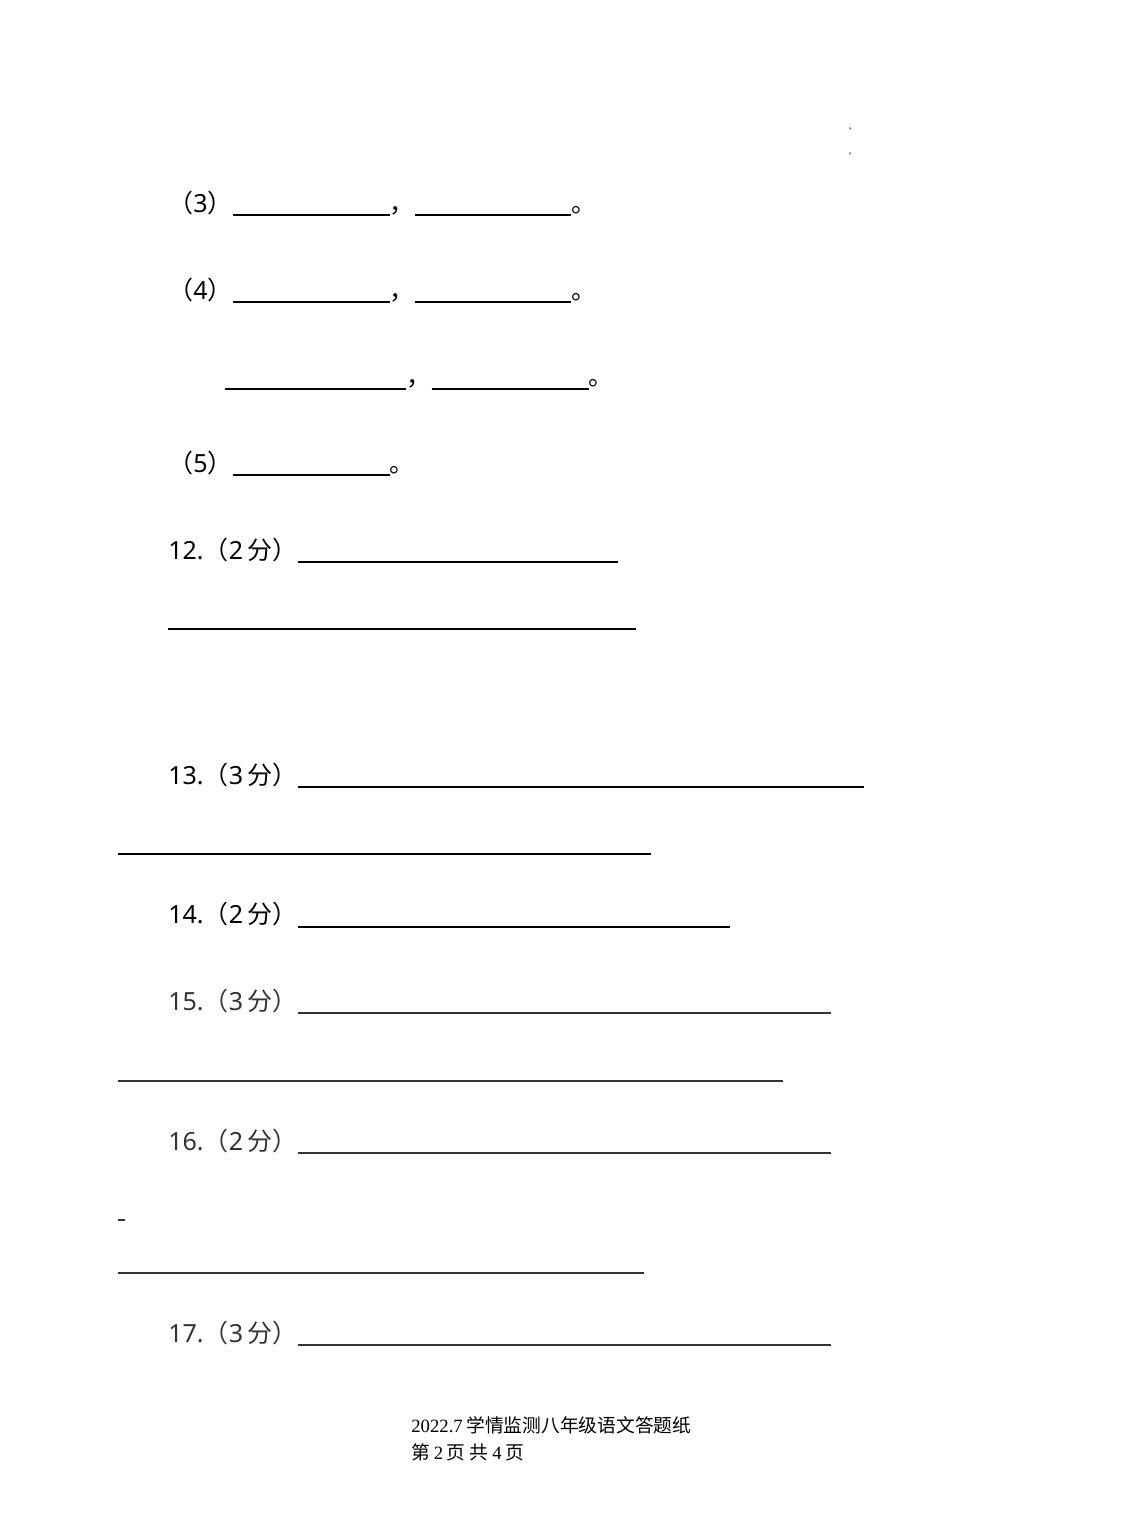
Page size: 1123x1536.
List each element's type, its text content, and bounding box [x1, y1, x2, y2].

text （5） 。 [118, 429, 1004, 494]
text ， 。 [118, 342, 1004, 407]
text （3） ， 。 [118, 169, 1004, 234]
text 16.（2分） [118, 1107, 1004, 1172]
text 13.（3分） [118, 741, 1004, 806]
text 12.（2分） [118, 516, 1004, 581]
text 14.（2分） [118, 880, 1004, 945]
text 17.（3分） [118, 1299, 1004, 1364]
text 15.（3分） [118, 967, 1004, 1032]
text （4） ， 。 [118, 256, 1004, 321]
